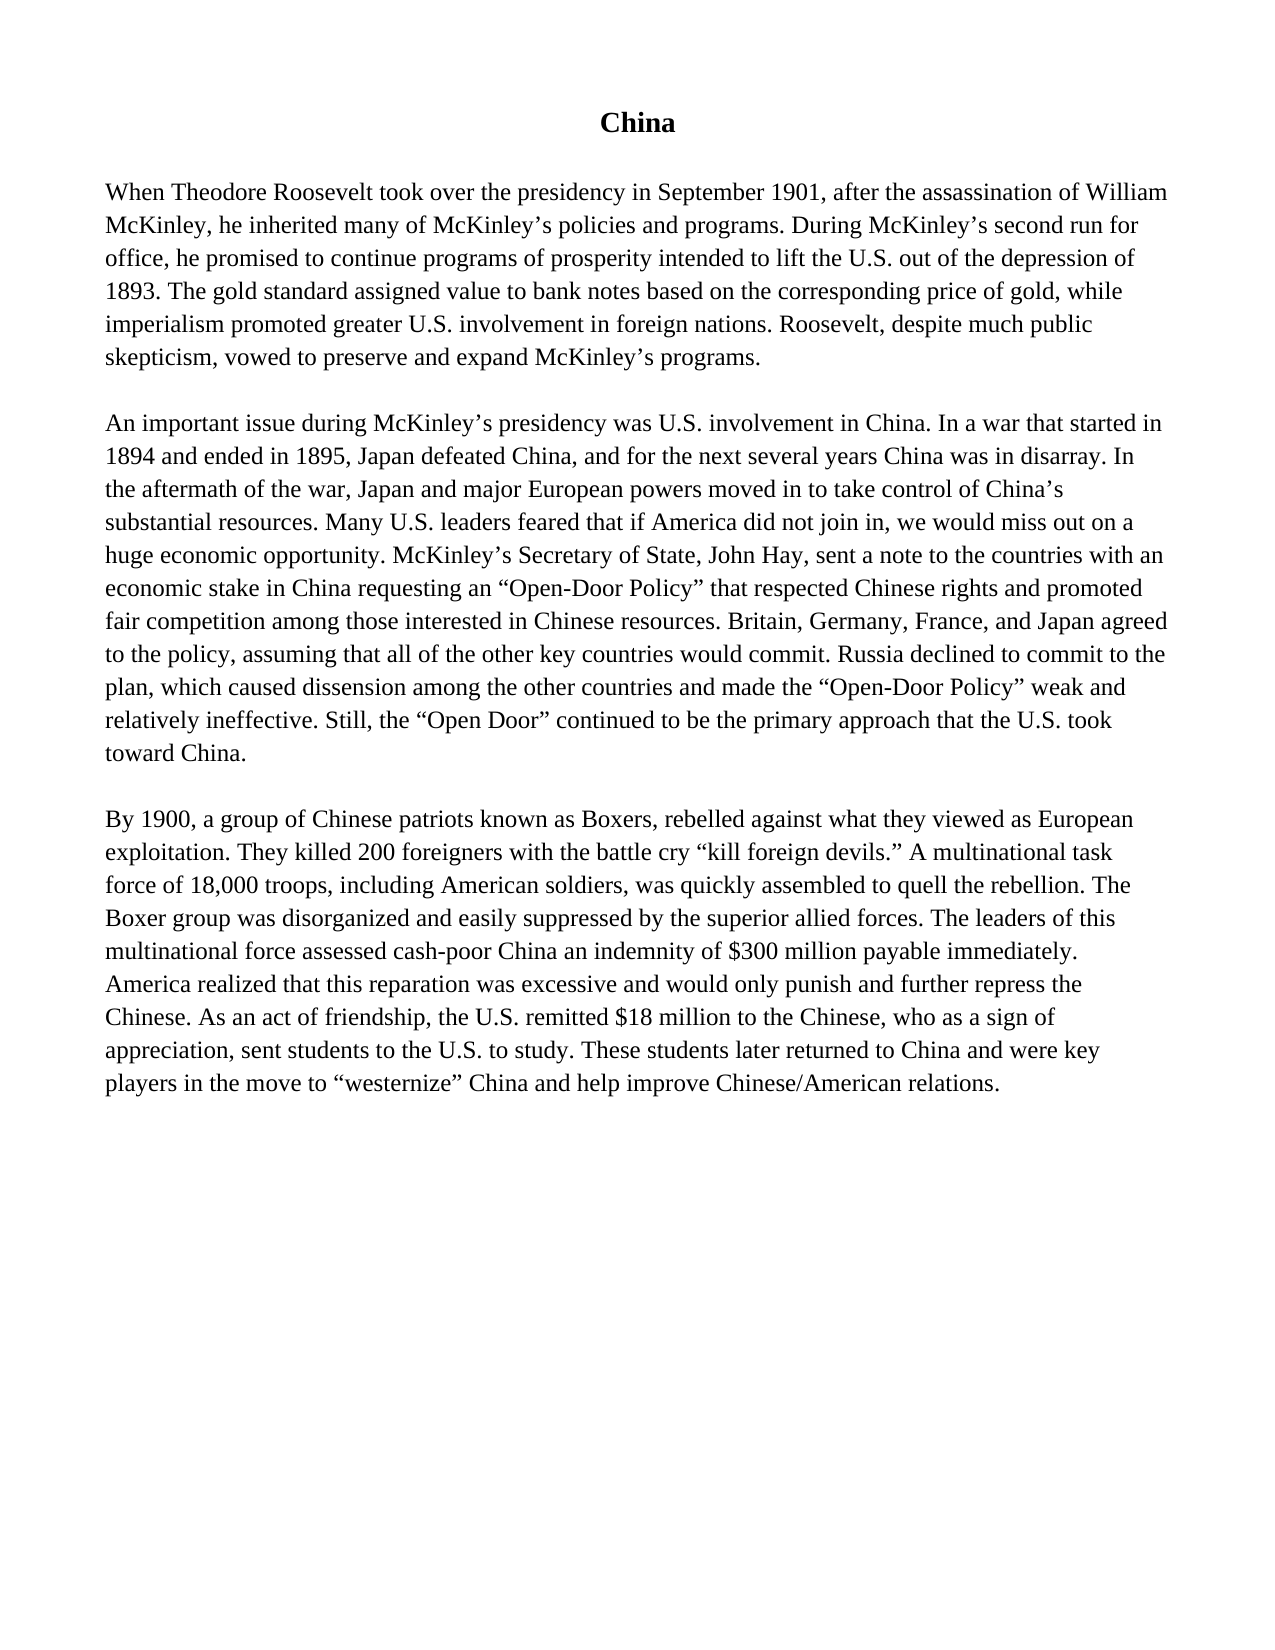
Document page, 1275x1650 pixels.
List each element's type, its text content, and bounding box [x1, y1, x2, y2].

text When Theodore Roosevelt took over the presidency in September 1901, after the assassination of William McKinley, he inherited many of McKinley’s policies and programs. During McKinley’s second run for office, he promised to continue programs of prosperity intended to lift the U.S. out of the depression of 1893. The gold standard assigned value to bank notes based on the corresponding price of gold, while imperialism promoted greater U.S. involvement in foreign nations. Roosevelt, despite much public skepticism, vowed to preserve and expand McKinley’s programs. [105, 177, 1170, 371]
text By 1900, a group of Chinese patriots known as Boxers, rebelled against what they viewed as European exploitation. They killed 200 foreigners with the battle cry “kill foreign devils.” A multinational task force of 18,000 troops, including American soldiers, was quickly assembled to quell the rebellion. The Boxer group was disorganized and easily suppressed by the superior allied forces. The leaders of this multinational force assessed cash-poor China an indemnity of $300 million payable immediately. America realized that this reparation was excessive and would only punish and further repress the Chinese. As an act of friendship, the U.S. remitted $18 million to the Chinese, who as a sign of appreciation, sent students to the U.S. to study. These students later returned to China and were key players in the move to “westernize” China and help improve Chinese/American relations. [105, 804, 1170, 1097]
text China [105, 105, 1170, 139]
text An important issue during McKinley’s presidency was U.S. involvement in China. In a war that started in 1894 and ended in 1895, Japan defeated China, and for the next several years China was in disarray. In the aftermath of the war, Japan and major European powers moved in to take control of China’s substantial resources. Many U.S. leaders feared that if America did not join in, we would miss out on a huge economic opportunity. McKinley’s Secretary of State, John Hay, sent a note to the countries with an economic stake in China requesting an “Open-Door Policy” that respected Chinese rights and promoted fair competition among those interested in Chinese resources. Britain, Germany, France, and Japan agreed to the policy, assuming that all of the other key countries would commit. Russia declined to commit to the plan, which caused dissension among the other countries and made the “Open-Door Policy” weak and relatively ineffective. Still, the “Open Door” continued to be the primary approach that the U.S. took toward China. [105, 408, 1170, 767]
